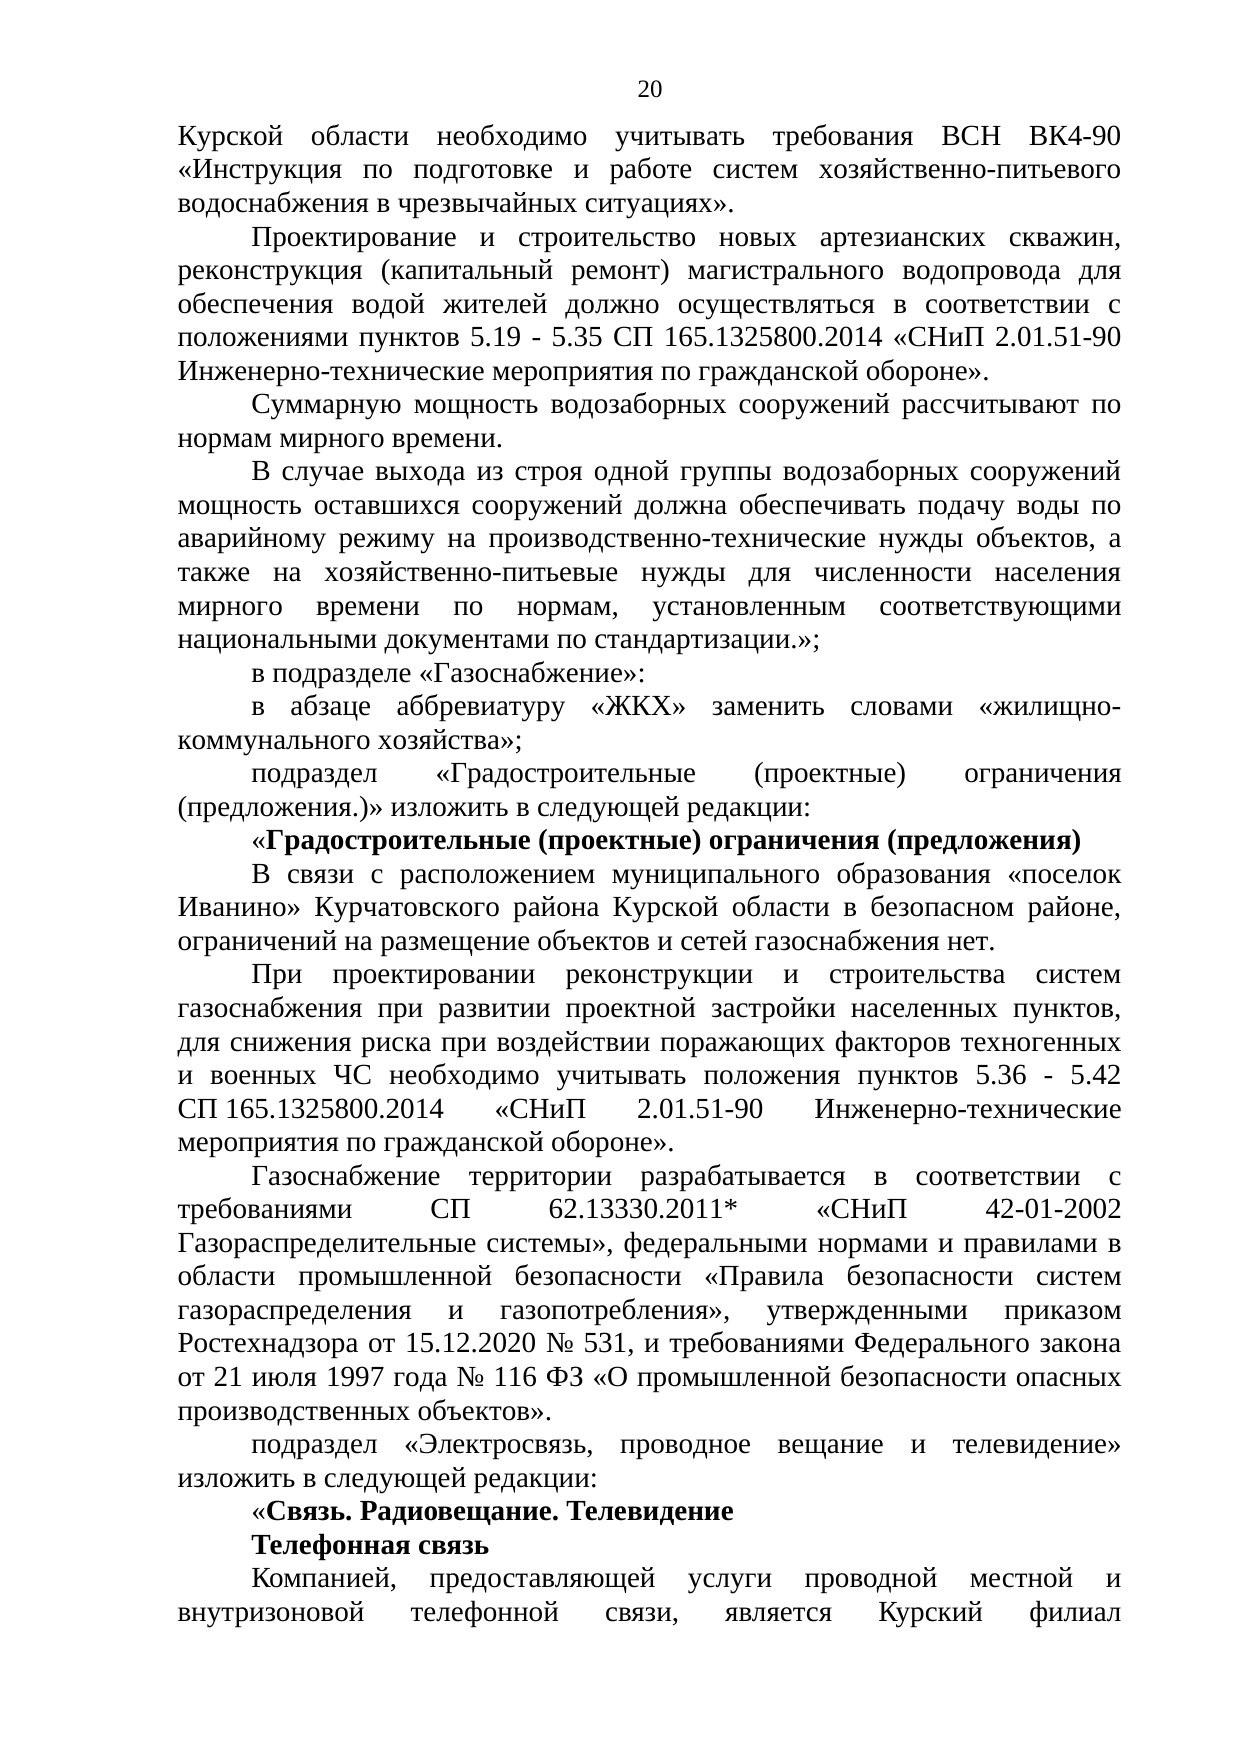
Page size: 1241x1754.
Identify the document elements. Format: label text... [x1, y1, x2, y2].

text «Градостроительные (проектные) ограничения (предложения) [177, 822, 1122, 856]
text В случае выхода из строя одной группы водозаборных сооружений мощность оставшихся сооружений должна обеспечивать подачу воды по аварийному режиму на производственно-технические нужды объектов, а также на хозяйственно-питьевые нужды для численности населения мирного времени по нормам, установленным соответствующими национальными документами по стандартизации.»; [177, 453, 1122, 655]
text Проектирование и строительство новых артезианских скважин, реконструкция (капитальный ремонт) магистрального водопровода для обеспечения водой жителей должно осуществляться в соответствии с положениями пунктов 5.19 - 5.35 СП 165.1325800.2014 «СНиП 2.01.51-90 Инженерно-технические мероприятия по гражданской обороне». [177, 219, 1122, 386]
text «Связь. Радиовещание. Телевидение [177, 1493, 1122, 1527]
text в подразделе «Газоснабжение»: [177, 655, 1122, 688]
text При проектировании реконструкции и строительства систем газоснабжения при развитии проектной застройки населенных пунктов, для снижения риска при воздействии поражающих факторов техногенных и военных ЧС необходимо учитывать положения пунктов 5.36 - 5.42 СП 165.1325800.2014 «СНиП 2.01.51-90 Инженерно-технические мероприятия по гражданской обороне». [177, 957, 1122, 1158]
text подраздел «Электросвязь, проводное вещание и телевидение» изложить в следующей редакции: [177, 1426, 1122, 1493]
text Газоснабжение территории разрабатывается в соответствии с требованиями СП 62.13330.2011* «СНиП 42-01-2002 Газораспределительные системы», федеральными нормами и правилами в области промышленной безопасности «Правила безопасности систем газораспределения и газопотребления», утвержденными приказом Ростехнадзора от 15.12.2020 № 531, и требованиями Федерального закона от 21 июля 1997 года № 116 ФЗ «О промышленной безопасности опасных производственных объектов». [177, 1158, 1122, 1426]
text в абзаце аббревиатуру «ЖКХ» заменить словами «жилищно-коммунального хозяйства»; [177, 688, 1122, 755]
text подраздел «Градостроительные (проектные) ограничения (предложения.)» изложить в следующей редакции: [177, 755, 1122, 822]
text В связи с расположением муниципального образования «поселок Иванино» Курчатовского района Курской области в безопасном районе, ограничений на размещение объектов и сетей газоснабжения нет. [177, 856, 1122, 957]
text Суммарную мощность водозаборных сооружений рассчитывают по нормам мирного времени. [177, 386, 1122, 453]
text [177, 1560, 1122, 1627]
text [177, 118, 1122, 219]
text Телефонная связь [177, 1527, 1122, 1560]
